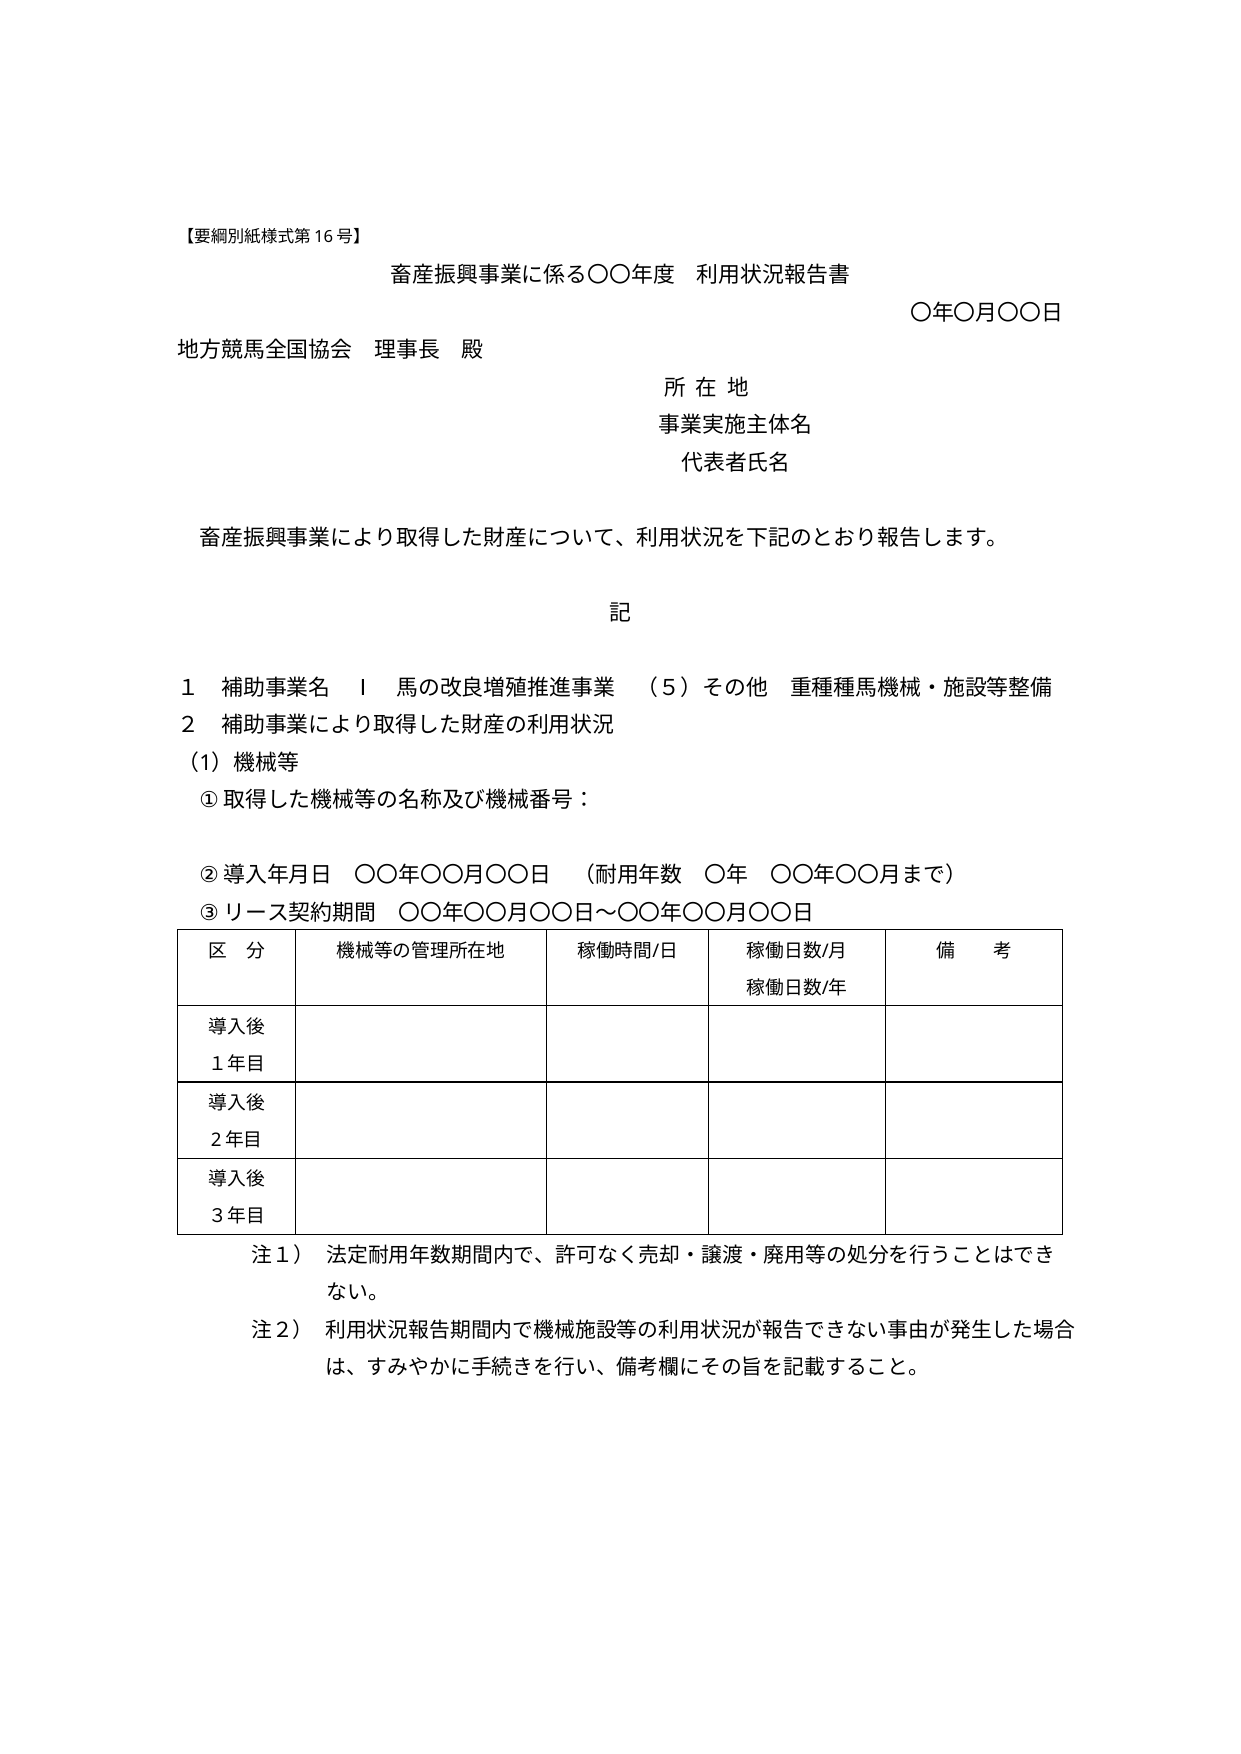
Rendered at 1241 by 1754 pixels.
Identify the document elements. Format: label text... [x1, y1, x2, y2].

text （1）機械等 [177, 742, 1063, 779]
list 利用状況報告期間内で機械施設等の利用状況が報告できない事由が発生した場合は、すみやかに手続きを行い、備考欄にその旨を記載すること。 [251, 1309, 1076, 1384]
table_cell [886, 1159, 1062, 1233]
table_cell [296, 1159, 546, 1233]
table_cell [886, 1006, 1062, 1081]
table_cell 導入後 ３年目 [178, 1159, 295, 1233]
text 代表者氏名 [177, 442, 790, 479]
text ２ 補助事業により取得した財産の利用状況 [177, 704, 1063, 742]
text 地方競馬全国協会 理事長 殿 [177, 329, 976, 367]
table_header 備 考 [886, 930, 1062, 1005]
text 所在地 [177, 367, 964, 404]
table_cell [709, 1006, 885, 1081]
text 〇年〇月〇〇日 [177, 292, 1063, 329]
list 法定耐用年数期間内で、許可なく売却・譲渡・廃用等の処分を行うことはできない。 [251, 1234, 1076, 1309]
table_cell [709, 1083, 885, 1157]
table_cell [709, 1159, 885, 1233]
text １ 補助事業名 Ⅰ 馬の改良増殖推進事業 （５）その他 重種種馬機械・施設等整備 [177, 667, 1063, 704]
table_cell 導入後 2年目 [178, 1083, 295, 1157]
text 事業実施主体名 [177, 404, 964, 442]
text 【要綱別紙様式第16号】 [177, 217, 1063, 254]
text ①取得した機械等の名称及び機械番号： [177, 779, 1063, 817]
table_cell [296, 1083, 546, 1157]
text 記 [177, 592, 1063, 629]
table_cell 導入後 １年目 [178, 1006, 295, 1081]
table_header 機械等の管理所在地 [296, 930, 546, 1005]
table_header 稼働時間/日 [547, 930, 708, 1005]
text ③リース契約期間 〇〇年〇〇月〇〇日～〇〇年〇〇月〇〇日 [177, 892, 976, 929]
text 畜産振興事業により取得した財産について、利用状況を下記のとおり報告します。 [177, 517, 1078, 554]
table_header 区 分 [178, 930, 295, 1005]
table_cell [547, 1083, 708, 1157]
text ②導入年月日 〇〇年〇〇月〇〇日 （耐用年数 〇年 〇〇年〇〇月まで） [177, 854, 1063, 892]
table_header 稼働日数/月 稼働日数/年 [709, 930, 885, 1005]
text 畜産振興事業に係る〇〇年度 利用状況報告書 [177, 254, 1063, 292]
table_cell [547, 1159, 708, 1233]
table_cell [886, 1083, 1062, 1157]
table_cell [547, 1006, 708, 1081]
table_cell [296, 1006, 546, 1081]
